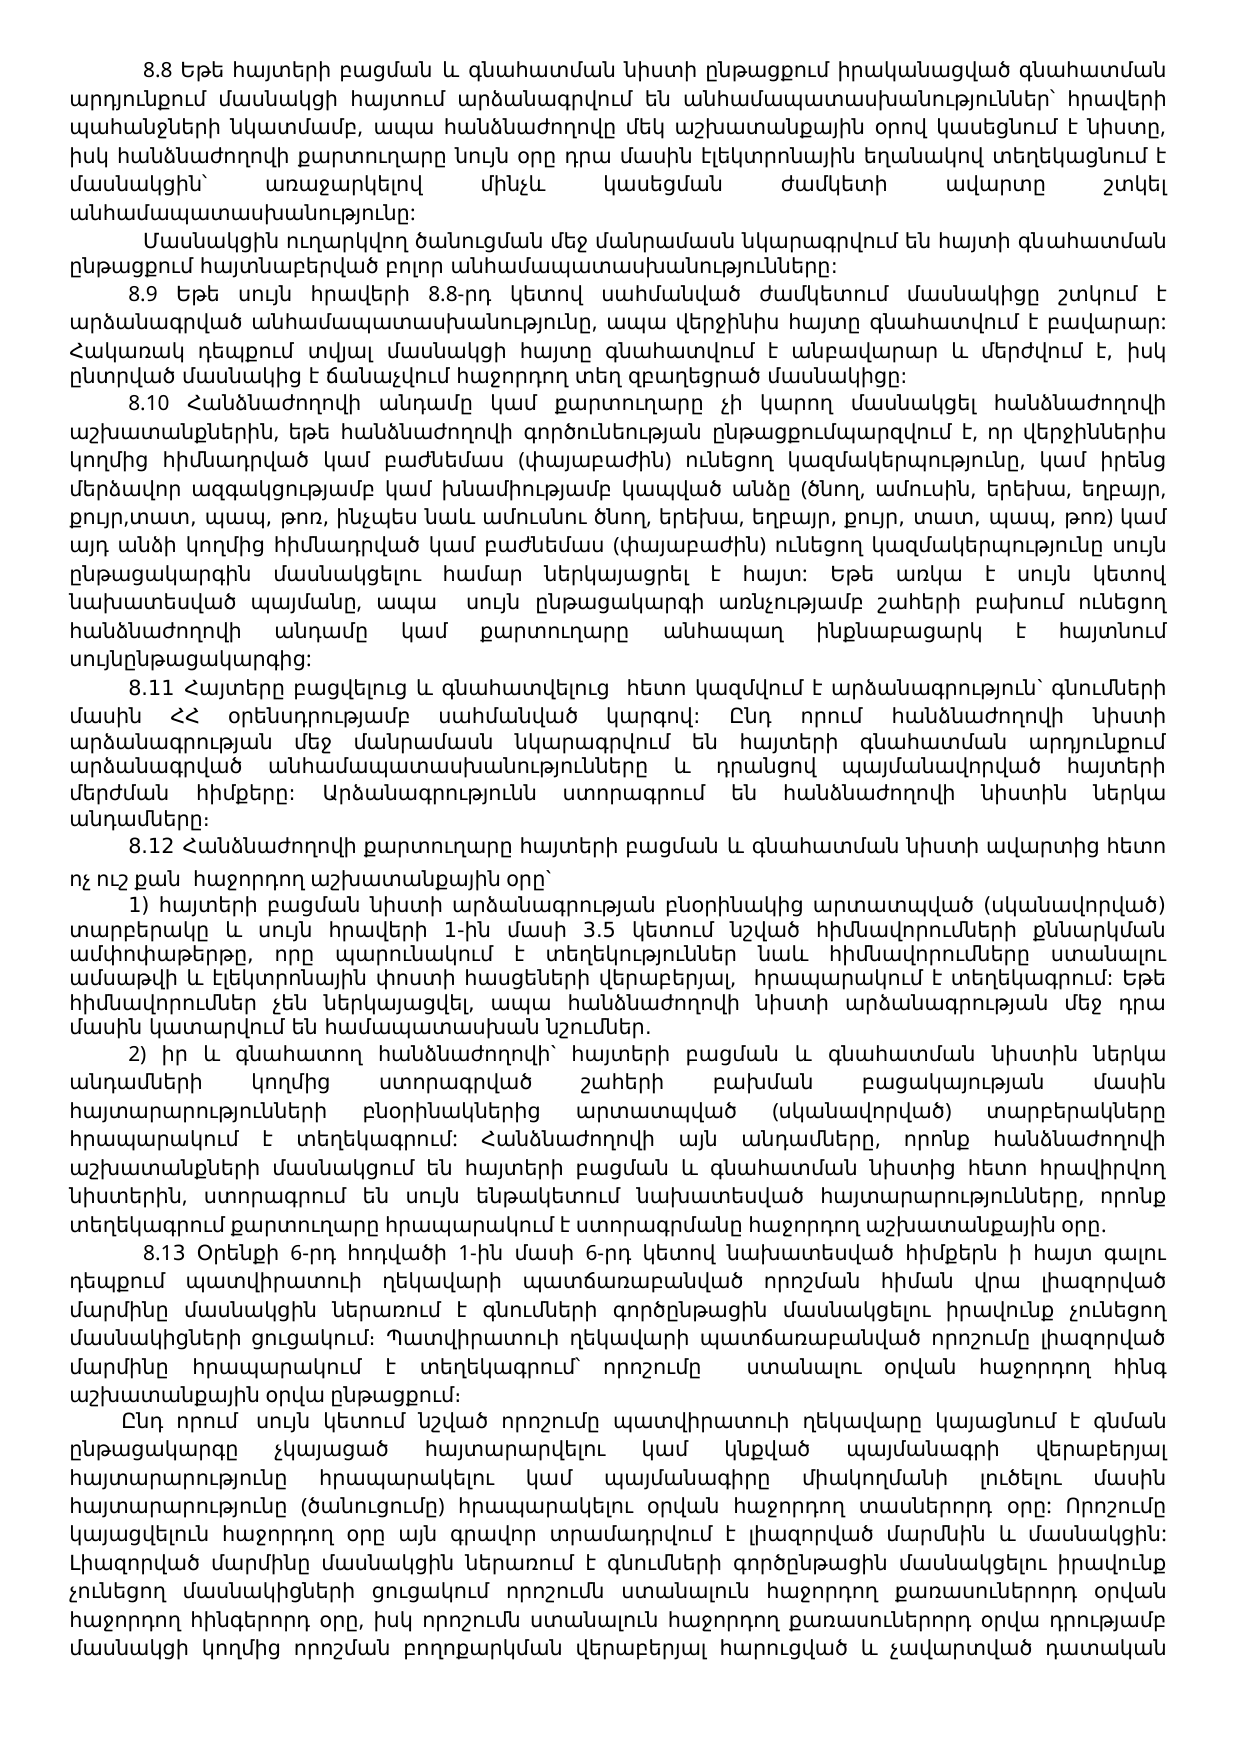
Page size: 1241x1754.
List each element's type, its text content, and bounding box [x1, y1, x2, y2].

text Մասնակցին ուղարկվող ծանուցման մեջ մանրամասն նկարագրվում են հայտի գնահատման ընթացքում հայտնաբերված բոլոր անհամապատասխանությունները: [69, 226, 1167, 279]
text 8.13 Օրենքի 6-րդ հոդվածի 1-ին մասի 6-րդ կետով նախատեսված հիմքերն ի հայտ գալու դեպքում պատվիրատուի ղեկավարի պատճառաբանված որոշման հիման վրա լիազորված մարմինը մասնակցին ներառում է գնումների գործընթացին մասնակցելու իրավունք չունեցող մասնակիցների ցուցակում։ Պատվիրատուի ղեկավարի պատճառաբանված որոշումը լիազորված մարմինը հրապարակում է տեղեկագրում՝ որոշումը ստանալու օրվան հաջորդող հինգ աշխատանքային օրվա ընթացքում։ [69, 1238, 1167, 1409]
text 8.9 Եթե սույն հրավերի 8.8-րդ կետով սահմանված ժամկետում մասնակիցը շտկում է արձանագրված անհամապատասխանությունը, ապա վերջինիս հայտը գնահատվում է բավարար: Հակառակ դեպքում տվյալ մասնակցի հայտը գնահատվում է անբավարար և մերժվում է, իսկ ընտրված մասնակից է ճանաչվում հաջորդող տեղ զբաղեցրած մասնակիցը: [69, 279, 1167, 388]
text 8.12 Հանձնաժողովի քարտուղարը հայտերի բացման և գնահատման նիստի ավարտից հետո ոչ ուշ քան հաջորդող աշխատանքային օրը` [69, 831, 1167, 893]
text 8.10 Հանձնաժողովի անդամը կամ քարտուղարը չի կարող մասնակցել հանձնաժողովի աշխատանքներին, եթե հանձնաժողովի գործունեության ընթացքումպարզվում է, որ վերջիններիս կողմից հիմնադրված կամ բաժնեմաս (փայաբաժին) ունեցող կազմակերպությունը, կամ իրենց մերձավոր ազգակցությամբ կամ խնամիությամբ կապված անձը (ծնող, ամուսին, երեխա, եղբայր, քույր,տատ, պապ, թոռ, ինչպես նաև ամուսնու ծնող, երեխա, եղբայր, քույր, տատ, պապ, թոռ) կամ այդ անձի կողմից հիմնադրված կամ բաժնեմաս (փայաբաժին) ունեցող կազմակերպությունը սույն ընթացակարգին մասնակցելու համար ներկայացրել է հայտ: Եթե առկա է սույն կետով նախատեսված պայմանը, ապա սույն ընթացակարգի առնչությամբ շահերի բախում ունեցող հանձնաժողովի անդամը կամ քարտուղարը անհապաղ ինքնաբացարկ է հայտնում սույնընթացակարգից: [69, 388, 1167, 673]
text 8.11 Հայտերը բացվելուց և գնահատվելուց հետո կազմվում է արձանագրություն` գնումների մասին ՀՀ օրենսդրությամբ սահմանված կարգով: Ընդ որում հանձնաժողովի նիստի արձանագրության մեջ մանրամասն նկարագրվում են հայտերի գնահատման արդյունքում արձանագրված անհամապատասխանությունները և դրանցով պայմանավորված հայտերի մերժման հիմքերը: Արձանագրությունն ստորագրում են հանձնաժողովի նիստին ներկա անդամները։ [69, 673, 1167, 831]
text 8.8 Եթե հայտերի բացման և գնահատման նիստի ընթացքում իրականացված գնահատման արդյունքում մասնակցի հայտում արձանագրվում են անհամապատասխանություններ՝ հրավերի պահանջների նկատմամբ, ապա հանձնաժողովը մեկ աշխատանքային օրով կասեցնում է նիստը, իսկ հանձնաժողովի քարտուղարը նույն օրը դրա մասին էլեկտրոնային եղանակով տեղեկացնում է մասնակցին՝ առաջարկելով մինչև կասեցման ժամկետի ավարտը շտկել անհամապատասխանությունը: [69, 56, 1167, 226]
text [69, 1409, 1167, 1662]
text 2) իր և գնահատող հանձնաժողովի` հայտերի բացման և գնահատման նիստին ներկա անդամների կողմից ստորագրված շահերի բախման բացակայության մասին հայտարարությունների բնօրինակներից արտատպված (սկանավորված) տարբերակները հրապարակում է տեղեկագրում: Հանձնաժողովի այն անդամները, որոնք հանձնաժողովի աշխատանքների մասնակցում են հայտերի բացման և գնահատման նիստից հետո հրավիրվող նիստերին, ստորագրում են սույն ենթակետում նախատեսված հայտարարությունները, որոնք տեղեկագրում քարտուղարը հրապարակում է ստորագրմանը հաջորդող աշխատանքային օրը. [69, 1039, 1167, 1238]
text 1) հայտերի բացման նիստի արձանագրության բնօրինակից արտատպված (սկանավորված) տարբերակը և սույն հրավերի 1-ին մասի 3.5 կետում նշված հիմնավորումների քննարկման ամփոփաթերթը, որը պարունակում է տեղեկություններ նաև հիմնավորումները ստանալու ամսաթվի և էլեկտրոնային փոստի հասցեների վերաբերյալ, հրապարակում է տեղեկագրում: Եթե հիմնավորումներ չեն ներկայացվել, ապա հանձնաժողովի նիստի արձանագրության մեջ դրա մասին կատարվում են համապատասխան նշումներ. [69, 893, 1167, 1039]
